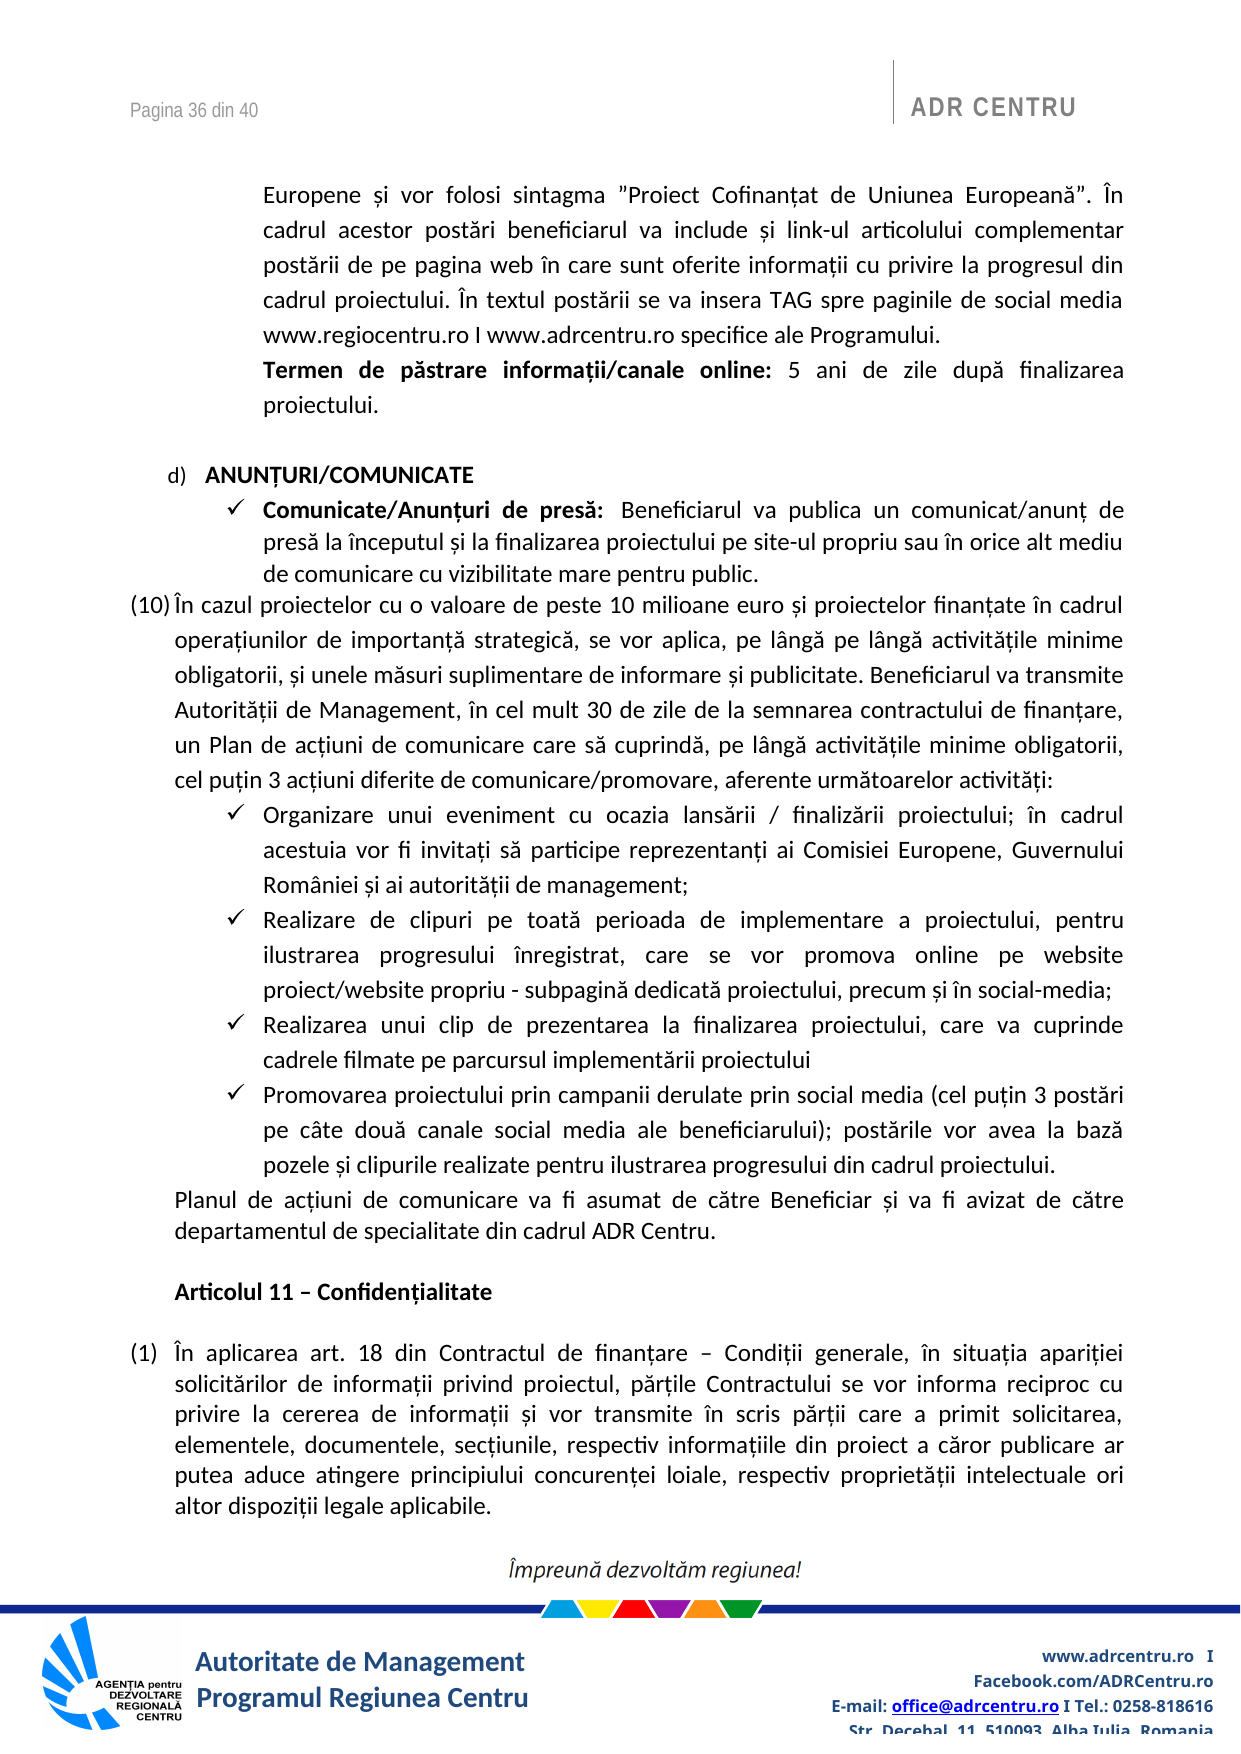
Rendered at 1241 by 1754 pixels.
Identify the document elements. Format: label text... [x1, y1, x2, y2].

picture [0, 1600, 550, 1730]
list Termen de păstrare informații/canale online: 5 ani de zile după finalizarea proiectului. [263, 354, 1125, 419]
list În aplicarea art. 18 din Contractul de finanțare – Condiții generale, în situația apariției solicitărilor de informații privind proiectul, părțile Contractului se vor informa reciproc cu privire la cererea de informații și vor transmite în scris părții care a primit solicitarea, elementele, documentele, secţiunile, respectiv informaţiile din proiect a căror publicare ar putea aduce atingere principiului concurenţei loiale, respectiv proprietăţii intelectuale ori altor dispoziții legale aplicabile. [130, 1337, 1125, 1520]
list Realizarea unui clip de prezentarea la finalizarea proiectului, care va cuprinde cadrele filmate pe parcursul implementării proiectului [225, 1010, 1125, 1075]
picture [574, 1600, 1241, 1618]
text Articolul 11 – Confidențialitate [174, 1276, 1125, 1307]
list ANUNȚURI/COMUNICATE [167, 459, 1125, 489]
text Planul de acțiuni de comunicare va fi asumat de către Beneficiar și va fi avizat de către departamentul de specialitate din cadrul ADR Centru. [174, 1185, 1125, 1246]
list În cazul proiectelor cu o valoare de peste 10 milioane euro și proiectelor finanțate în cadrul operațiunilor de importanță strategică, se vor aplica, pe lângă pe lângă activitățile minime obligatorii, și unele măsuri suplimentare de informare şi publicitate. Beneficiarul va transmite Autorității de Management, în cel mult 30 de zile de la semnarea contractului de finanțare, un Plan de acțiuni de comunicare care să cuprindă, pe lângă activitățile minime obligatorii, cel puțin 3 acțiuni diferite de comunicare/promovare, aferente următoarelor activități: [130, 590, 1125, 795]
list Comunicate/Anunțuri de presă: Beneficiarul va publica un comunicat/anunț de presă la începutul și la finalizarea proiectului pe site-ul propriu sau în orice alt mediu de comunicare cu vizibilitate mare pentru public. [225, 494, 1125, 588]
list Organizare unui eveniment cu ocazia lansării / finalizării proiectului; în cadrul acestuia vor fi invitați să participe reprezentanți ai Comisiei Europene, Guvernului României și ai autorității de management; [225, 800, 1125, 900]
list Promovarea proiectului prin campanii derulate prin social media (cel puțin 3 postări pe câte două canale social media ale beneficiarului); postările vor avea la bază pozele și clipurile realizate pentru ilustrarea progresului din cadrul proiectului. [225, 1080, 1125, 1180]
list Realizare de clipuri pe toată perioada de implementare a proiectului, pentru ilustrarea progresului înregistrat, care se vor promova online pe website proiect/website propriu - subpagină dedicată proiectului, precum și în social-media; [225, 905, 1125, 1005]
picture [495, 1556, 814, 1583]
